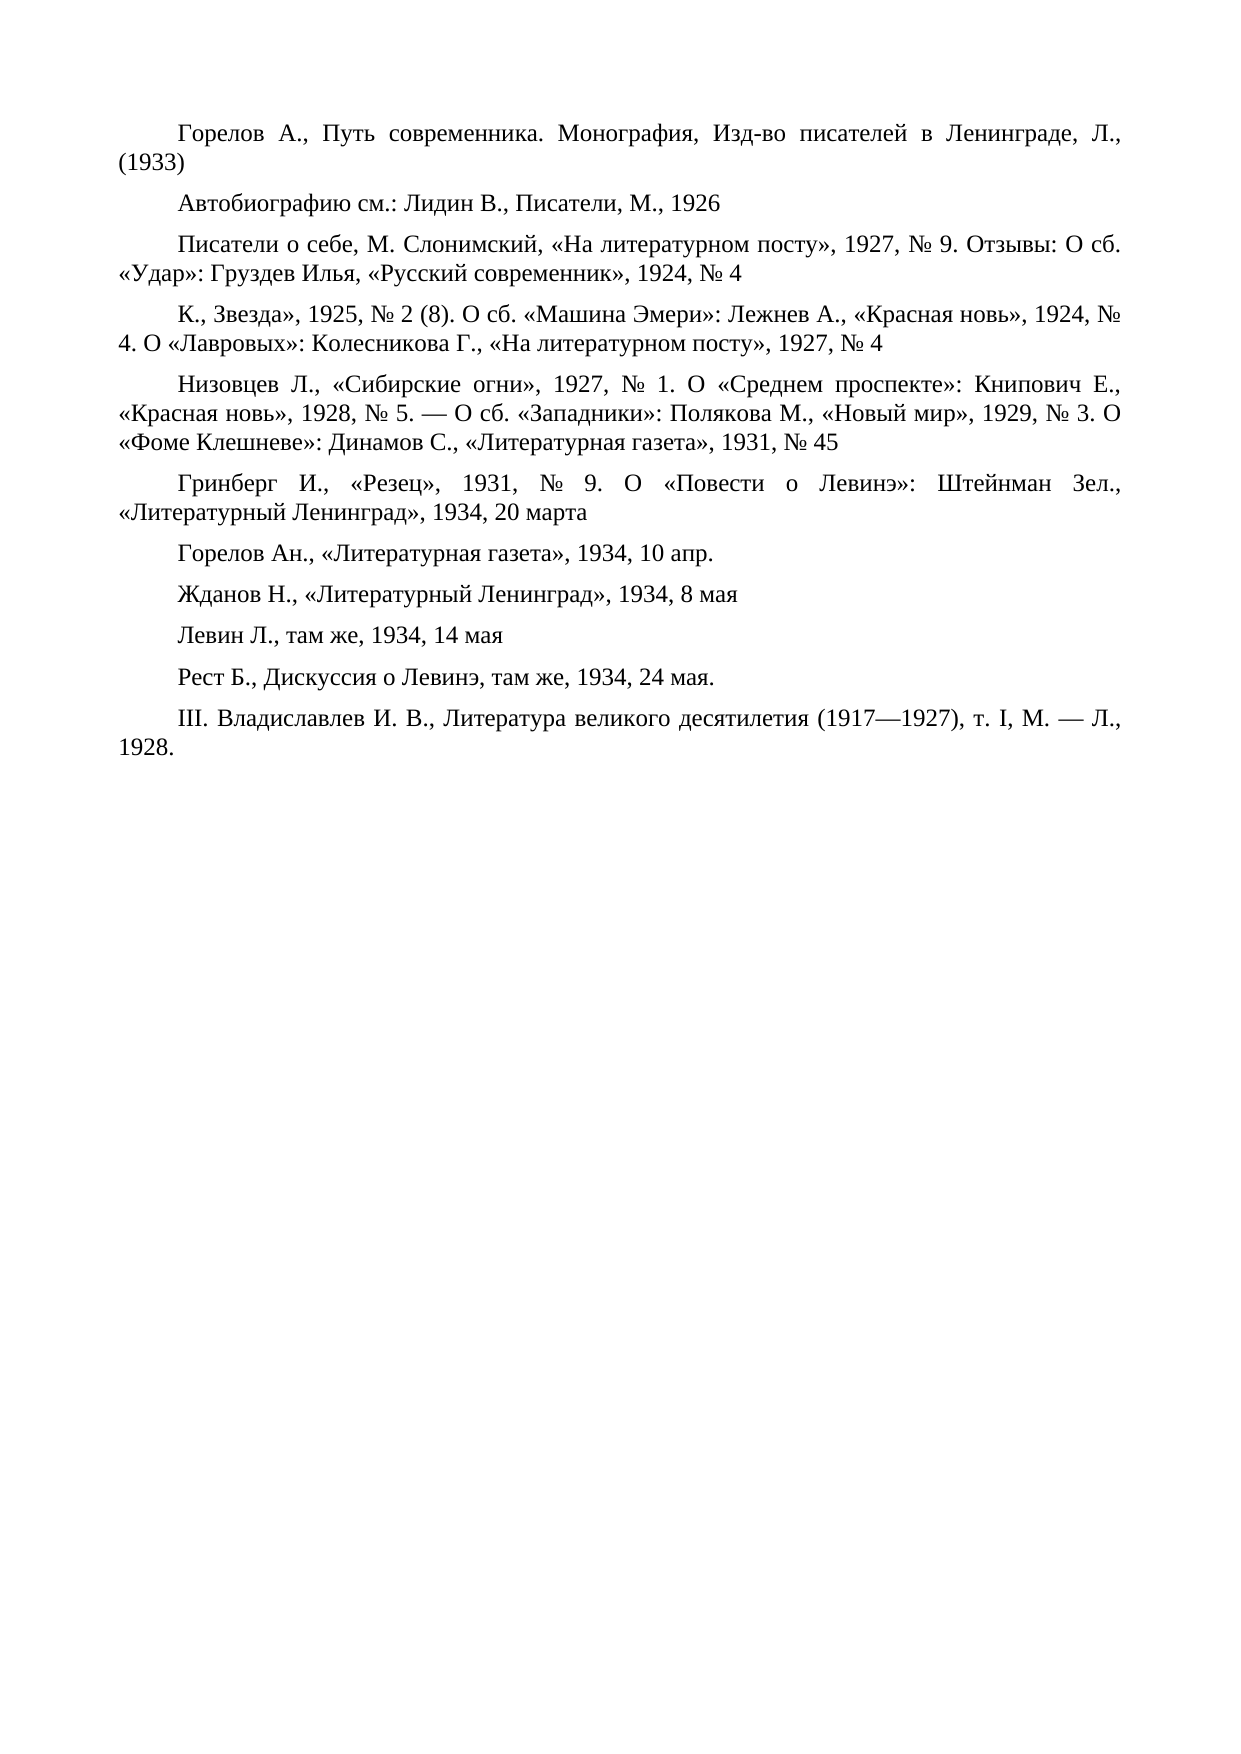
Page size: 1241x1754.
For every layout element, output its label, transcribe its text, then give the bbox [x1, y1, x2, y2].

text Горелов Ан., «Литературная газета», 1934, 10 апр. [118, 538, 1122, 567]
text К., Звезда», 1925, № 2 (8). О сб. «Машина Эмери»: Лежнев А., «Красная новь», 1924, № 4. О «Лавровых»: Колесникова Г., «На литературном посту», 1927, № 4 [118, 299, 1122, 357]
text Жданов Н., «Литературный Ленинград», 1934, 8 мая [118, 579, 1122, 608]
text Писатели о себе, М. Слонимский, «На литературном посту», 1927, № 9. Отзывы: О сб. «Удар»: Груздев Илья, «Русский современник», 1924, № 4 [118, 229, 1122, 287]
text Автобиографию см.: Лидин В., Писатели, М., 1926 [118, 188, 1122, 217]
text Гринберг И., «Резец», 1931, № 9. О «Повести о Левинэ»: Штейнман Зел., «Литературный Ленинград», 1934, 20 марта [118, 468, 1122, 526]
text Горелов А., Путь современника. Монография, Изд-во писателей в Ленинграде, Л., (1933) [118, 118, 1122, 176]
text Левин Л., там же, 1934, 14 мая [118, 621, 1122, 649]
text III. Владиславлев И. В., Литература великого десятилетия (1917—1927), т. I, М. — Л., 1928. [118, 703, 1122, 761]
text Рест Б., Дискуссия о Левинэ, там же, 1934, 24 мая. [118, 662, 1122, 691]
text Низовцев Л., «Сибирские огни», 1927, № 1. О «Среднем проспекте»: Книпович Е., «Красная новь», 1928, № 5. — О сб. «Западники»: Полякова М., «Новый мир», 1929, № 3. О «Фоме Клешневе»: Динамов С., «Литературная газета», 1931, № 45 [118, 369, 1122, 456]
